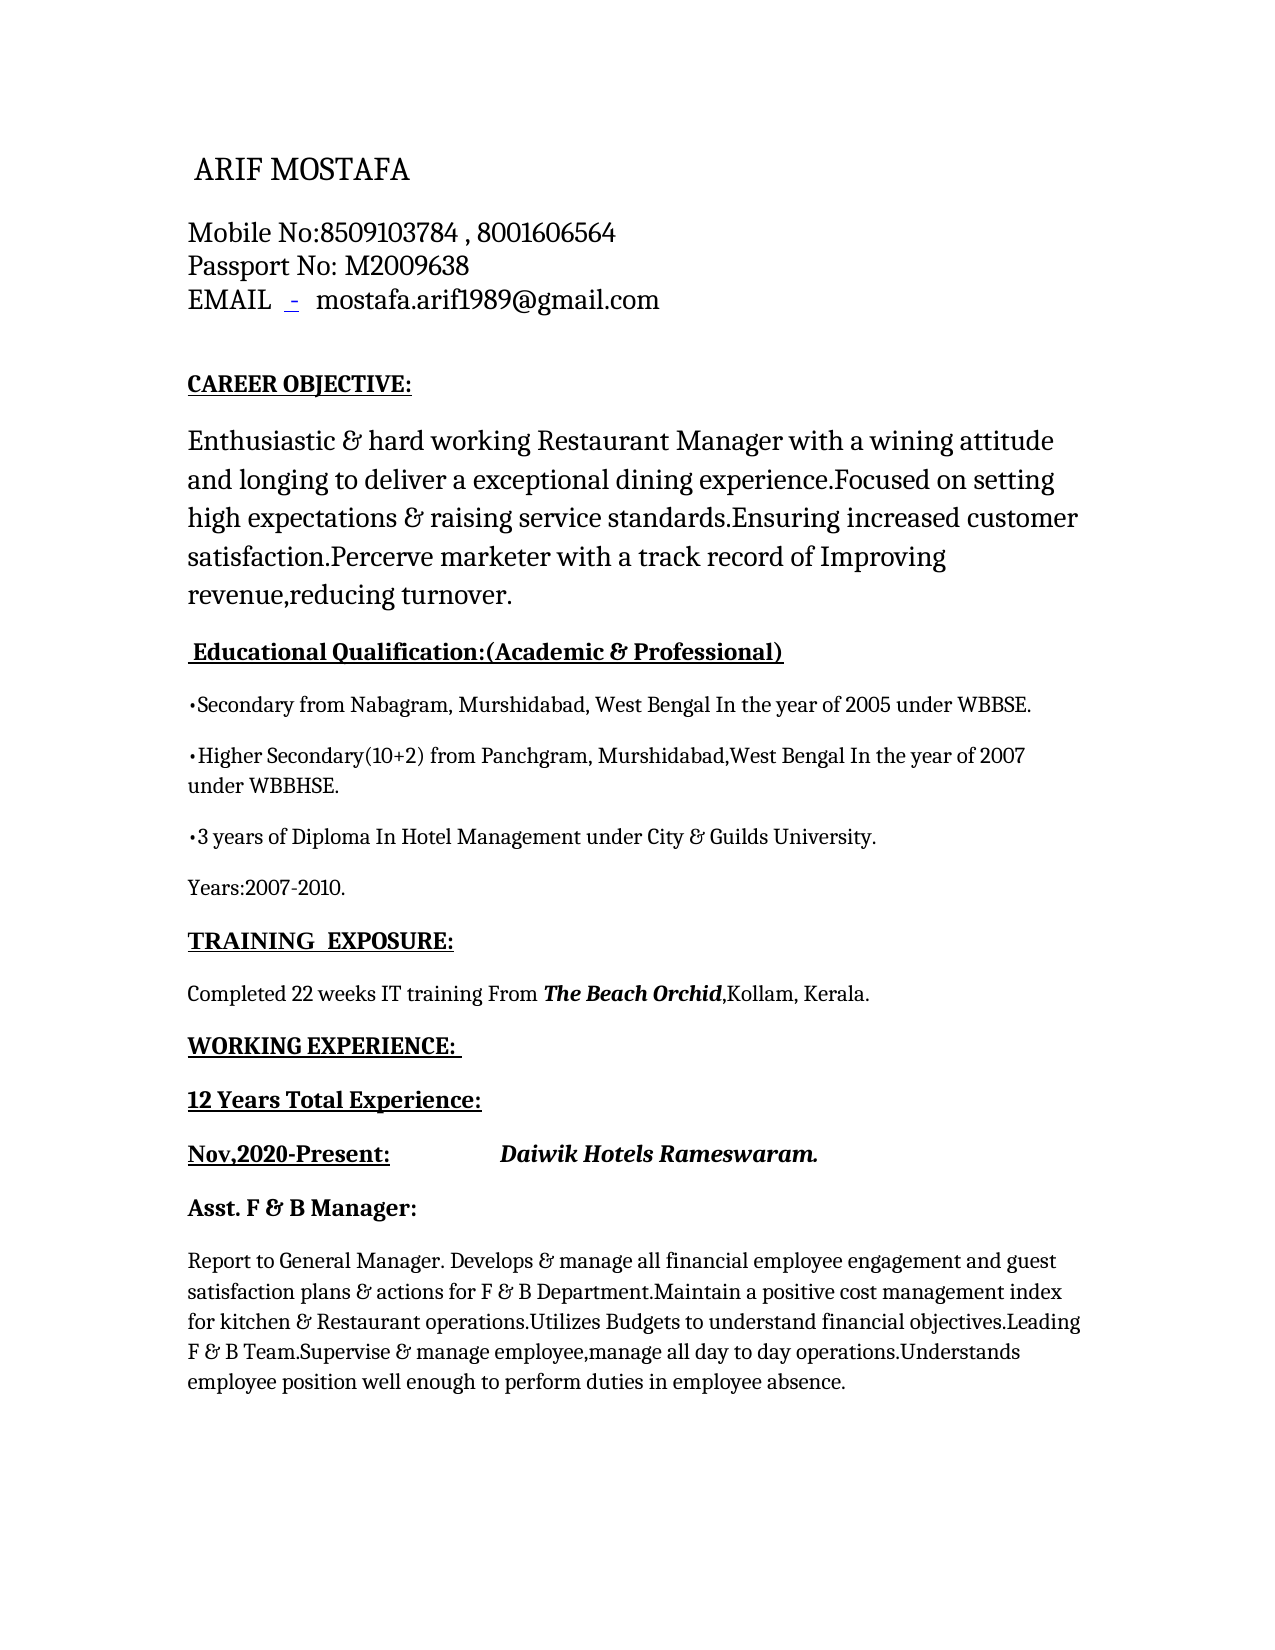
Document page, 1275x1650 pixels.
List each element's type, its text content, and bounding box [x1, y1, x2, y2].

text Nov,2020-Present: Daiwik Hotels Rameswaram. [187, 1139, 1087, 1169]
text WORKING EXPERIENCE: [187, 1032, 1087, 1061]
text EMAIL - mostafa.arif1989@gmail.com [187, 283, 1087, 317]
text Passport No: M2009638 [187, 249, 1087, 283]
text TRAINING EXPOSURE: [187, 926, 1087, 956]
text ARIF MOSTAFA [187, 150, 1087, 188]
text Report to General Manager. Develops & manage all financial employee engagement and guest satisfaction plans & actions for F & B Department.Maintain a positive cost management index for kitchen & Restaurant operations.Utilizes Budgets to understand financial objectives.Leading F & B Team.Supervise & manage employee,manage all day to day operations.Understands employee position well enough to perform duties in employee absence. [187, 1248, 1087, 1395]
text Educational Qualification:(Academic & Professional) [187, 638, 1087, 667]
text Enthusiastic & hard working Restaurant Manager with a wining attitude and longing to deliver a exceptional dining experience.Focused on setting high expectations & raising service standards.Ensuring increased customer satisfaction.Percerve marketer with a track record of Improving revenue,reducing turnover. [187, 424, 1087, 612]
text 12 Years Total Experience: [187, 1086, 1087, 1114]
text •Secondary from Nabagram, Murshidabad, West Bengal In the year of 2005 under WBBSE. [187, 692, 1087, 718]
text Completed 22 weeks IT training From The Beach Orchid,Kollam, Kerala. [187, 981, 1087, 1007]
text •3 years of Diploma In Hotel Management under City & Guilds University. [187, 824, 1087, 850]
text Mobile No:8509103784 , 8001606564 [187, 215, 1087, 249]
text Asst. F & B Manager: [187, 1194, 1087, 1223]
text Years:2007-2010. [187, 875, 1087, 901]
text •Higher Secondary(10+2) from Panchgram, Murshidabad,West Bengal In the year of 2007 under WBBHSE. [187, 743, 1087, 799]
text CAREER OBJECTIVE: [187, 370, 1087, 399]
